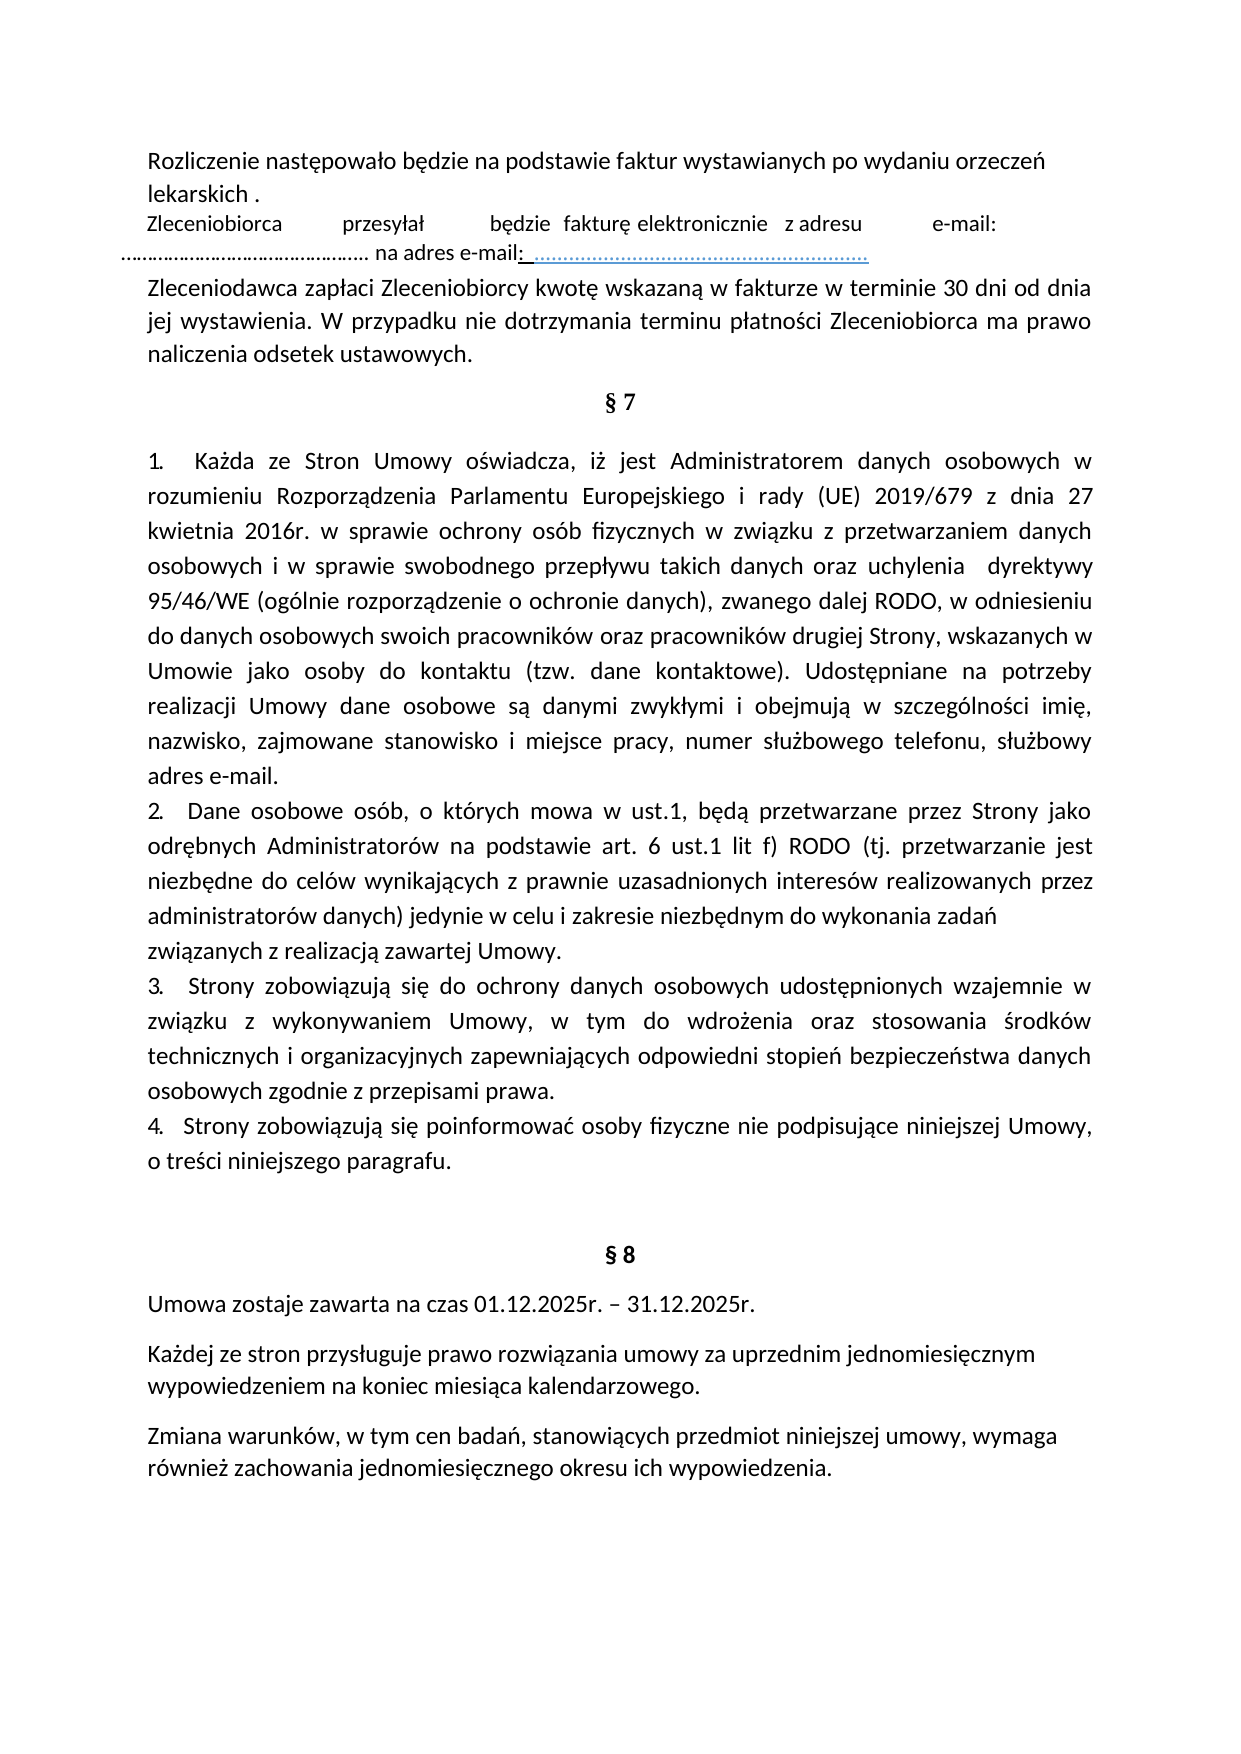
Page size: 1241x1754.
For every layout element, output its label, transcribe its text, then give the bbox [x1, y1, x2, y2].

list Dane osobowe osób, o których mowa w ust.1, będą przetwarzane przez Strony jako odrębnych Administratorów na podstawie art. 6 ust.1 lit f) RODO (tj. przetwarzanie jest niezbędne do celów wynikających z prawnie uzasadnionych interesów realizowanych przez administratorów danych) jedynie w celu i zakresie niezbędnym do wykonania zadań [147, 795, 1093, 931]
text Rozliczenie następowało będzie na podstawie faktur wystawianych po wydaniu orzeczeń [147, 146, 1105, 176]
list Strony zobowiązują się do ochrony danych osobowych udostępnionych wzajemnie w związku z wykonywaniem Umowy, w tym do wdrożenia oraz stosowania środków technicznych i organizacyjnych zapewniających odpowiedni stopień bezpieczeństwa danych osobowych zgodnie z przepisami prawa. [147, 970, 1093, 1106]
subtitle § 7 [596, 387, 644, 416]
text Zmiana warunków, w tym cen badań, stanowiących przedmiot niniejszej umowy, wymaga również zachowania jednomiesięcznego okresu ich wypowiedzenia. [147, 1420, 1105, 1483]
text lekarskich . [147, 178, 1105, 209]
text Umowa zostaje zawarta na czas 01.12.2025r. – 31.12.2025r. [147, 1288, 1105, 1319]
text Zleceniobiorca przesyłał będzie fakturę elektronicznie z adresu e-mail: ……………………………………….. na adres e-mail: …………………………………………………. [121, 209, 1105, 267]
text Zleceniodawca zapłaci Zleceniobiorcy kwotę wskazaną w fakturze w terminie 30 dni od dnia jej wystawienia. W przypadku nie dotrzymania terminu płatności Zleceniobiorca ma prawo naliczenia odsetek ustawowych. [147, 272, 1093, 368]
text związanych z realizacją zawartej Umowy. [147, 935, 1105, 966]
text Każdej ze stron przysługuje prawo rozwiązania umowy za uprzednim jednomiesięcznym wypowiedzeniem na koniec miesiąca kalendarzowego. [147, 1338, 1105, 1401]
subtitle § 8 [596, 1239, 644, 1269]
list Każda ze Stron Umowy oświadcza, iż jest Administratorem danych osobowych w rozumieniu Rozporządzenia Parlamentu Europejskiego i rady (UE) 2019/679 z dnia 27 kwietnia 2016r. w sprawie ochrony osób fizycznych w związku z przetwarzaniem danych osobowych i w sprawie swobodnego przepływu takich danych oraz uchylenia dyrektywy 95/46/WE (ogólnie rozporządzenie o ochronie danych), zwanego dalej RODO, w odniesieniu do danych osobowych swoich pracowników oraz pracowników drugiej Strony, wskazanych w Umowie jako osoby do kontaktu (tzw. dane kontaktowe). Udostępniane na potrzeby realizacji Umowy dane osobowe są danymi zwykłymi i obejmują w szczególności imię, nazwisko, zajmowane stanowisko i miejsce pracy, numer służbowego telefonu, służbowy adres e-mail. [147, 445, 1093, 791]
list Strony zobowiązują się poinformować osoby fizyczne nie podpisujące niniejszej Umowy, o treści niniejszego paragrafu. [147, 1110, 1092, 1176]
